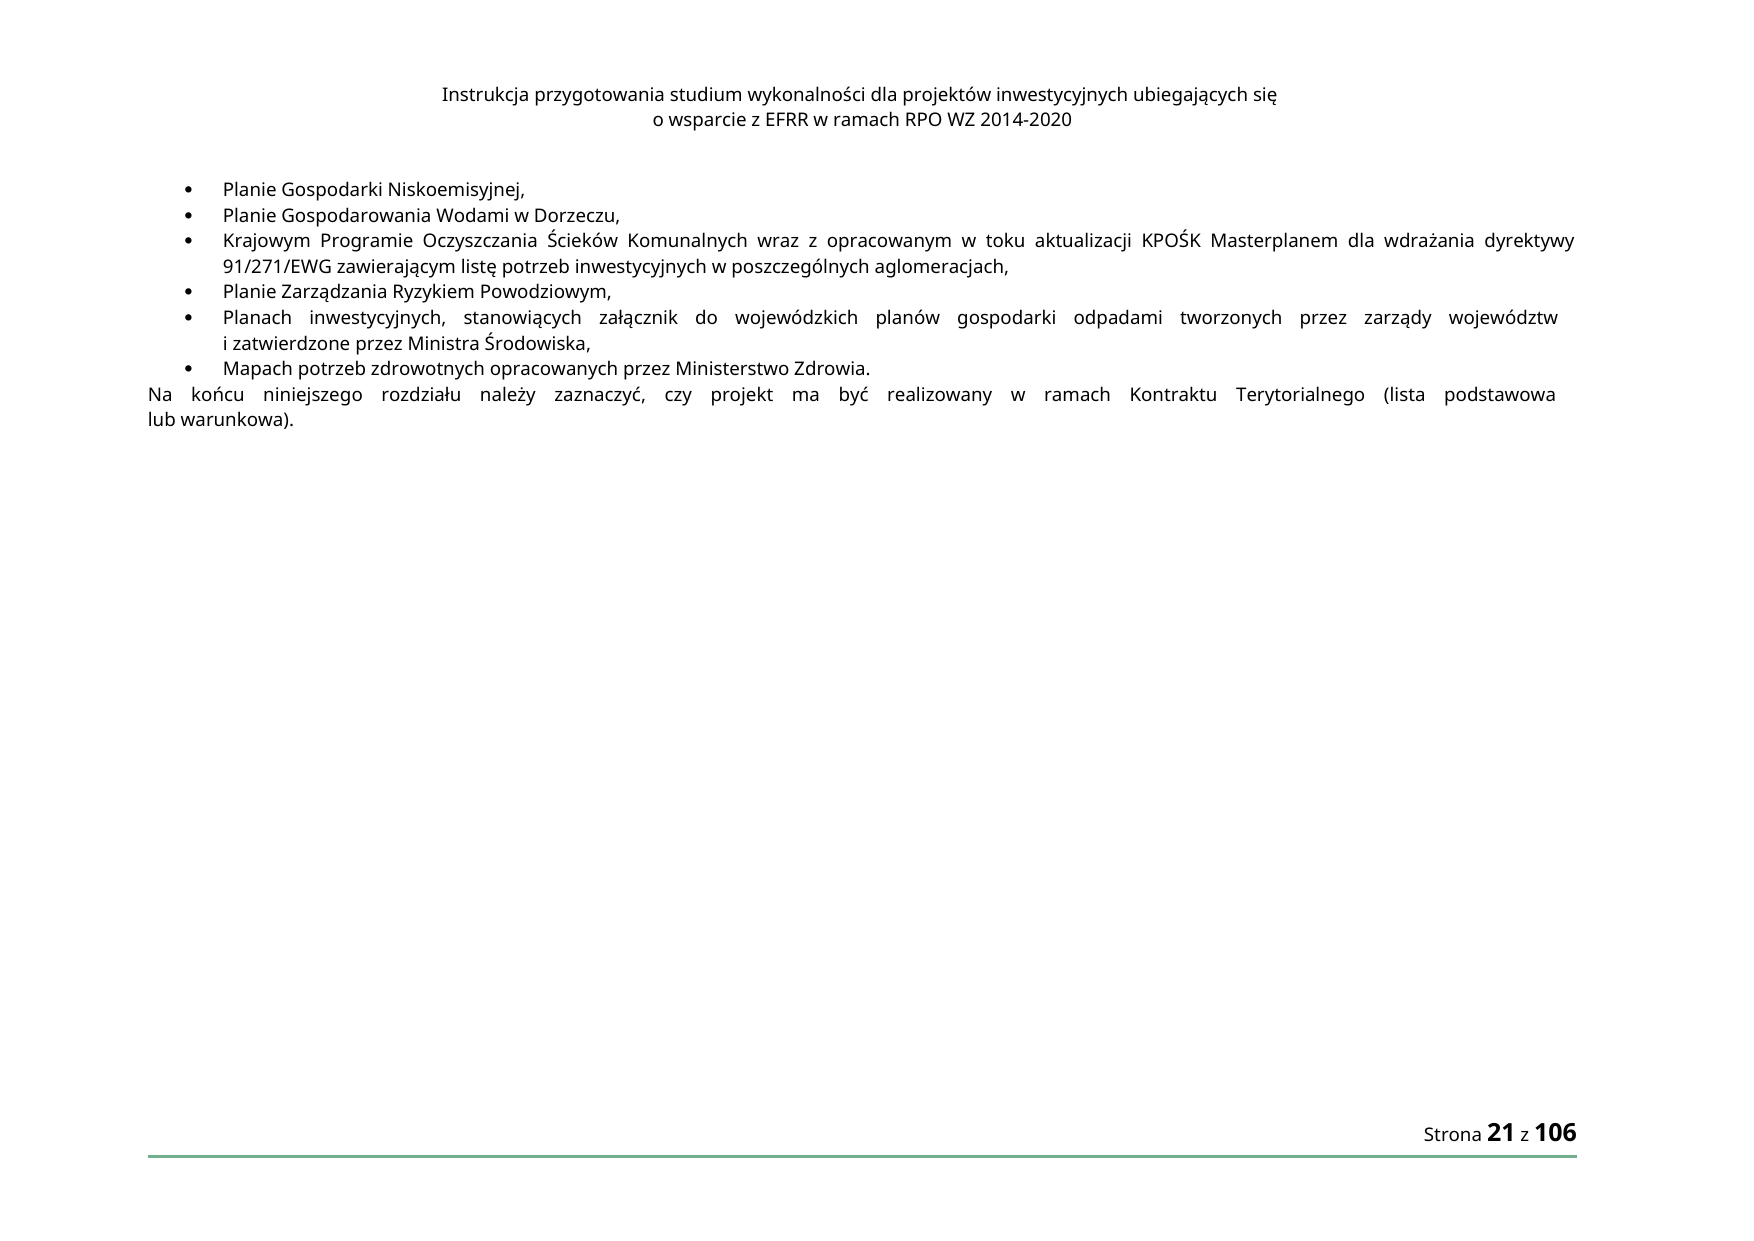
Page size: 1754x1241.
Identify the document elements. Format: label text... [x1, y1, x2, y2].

text Na końcu niniejszego rozdziału należy zaznaczyć, czy projekt ma być realizowany w ramach Kontraktu Terytorialnego (lista podstawowa lub warunkowa). [148, 381, 1577, 432]
list Krajowym Programie Oczyszczania Ścieków Komunalnych wraz z opracowanym w toku aktualizacji KPOŚK Masterplanem dla wdrażania dyrektywy 91/271/EWG zawierającym listę potrzeb inwestycyjnych w poszczególnych aglomeracjach, [185, 228, 1577, 279]
list Planie Gospodarki Niskoemisyjnej, [185, 177, 1577, 202]
list Mapach potrzeb zdrowotnych opracowanych przez Ministerstwo Zdrowia. [185, 355, 1577, 381]
list Planie Gospodarowania Wodami w Dorzeczu, [185, 202, 1577, 228]
list Planie Zarządzania Ryzykiem Powodziowym, [185, 279, 1577, 304]
list Planach inwestycyjnych, stanowiących załącznik do wojewódzkich planów gospodarki odpadami tworzonych przez zarządy województw i zatwierdzone przez Ministra Środowiska, [185, 304, 1577, 355]
